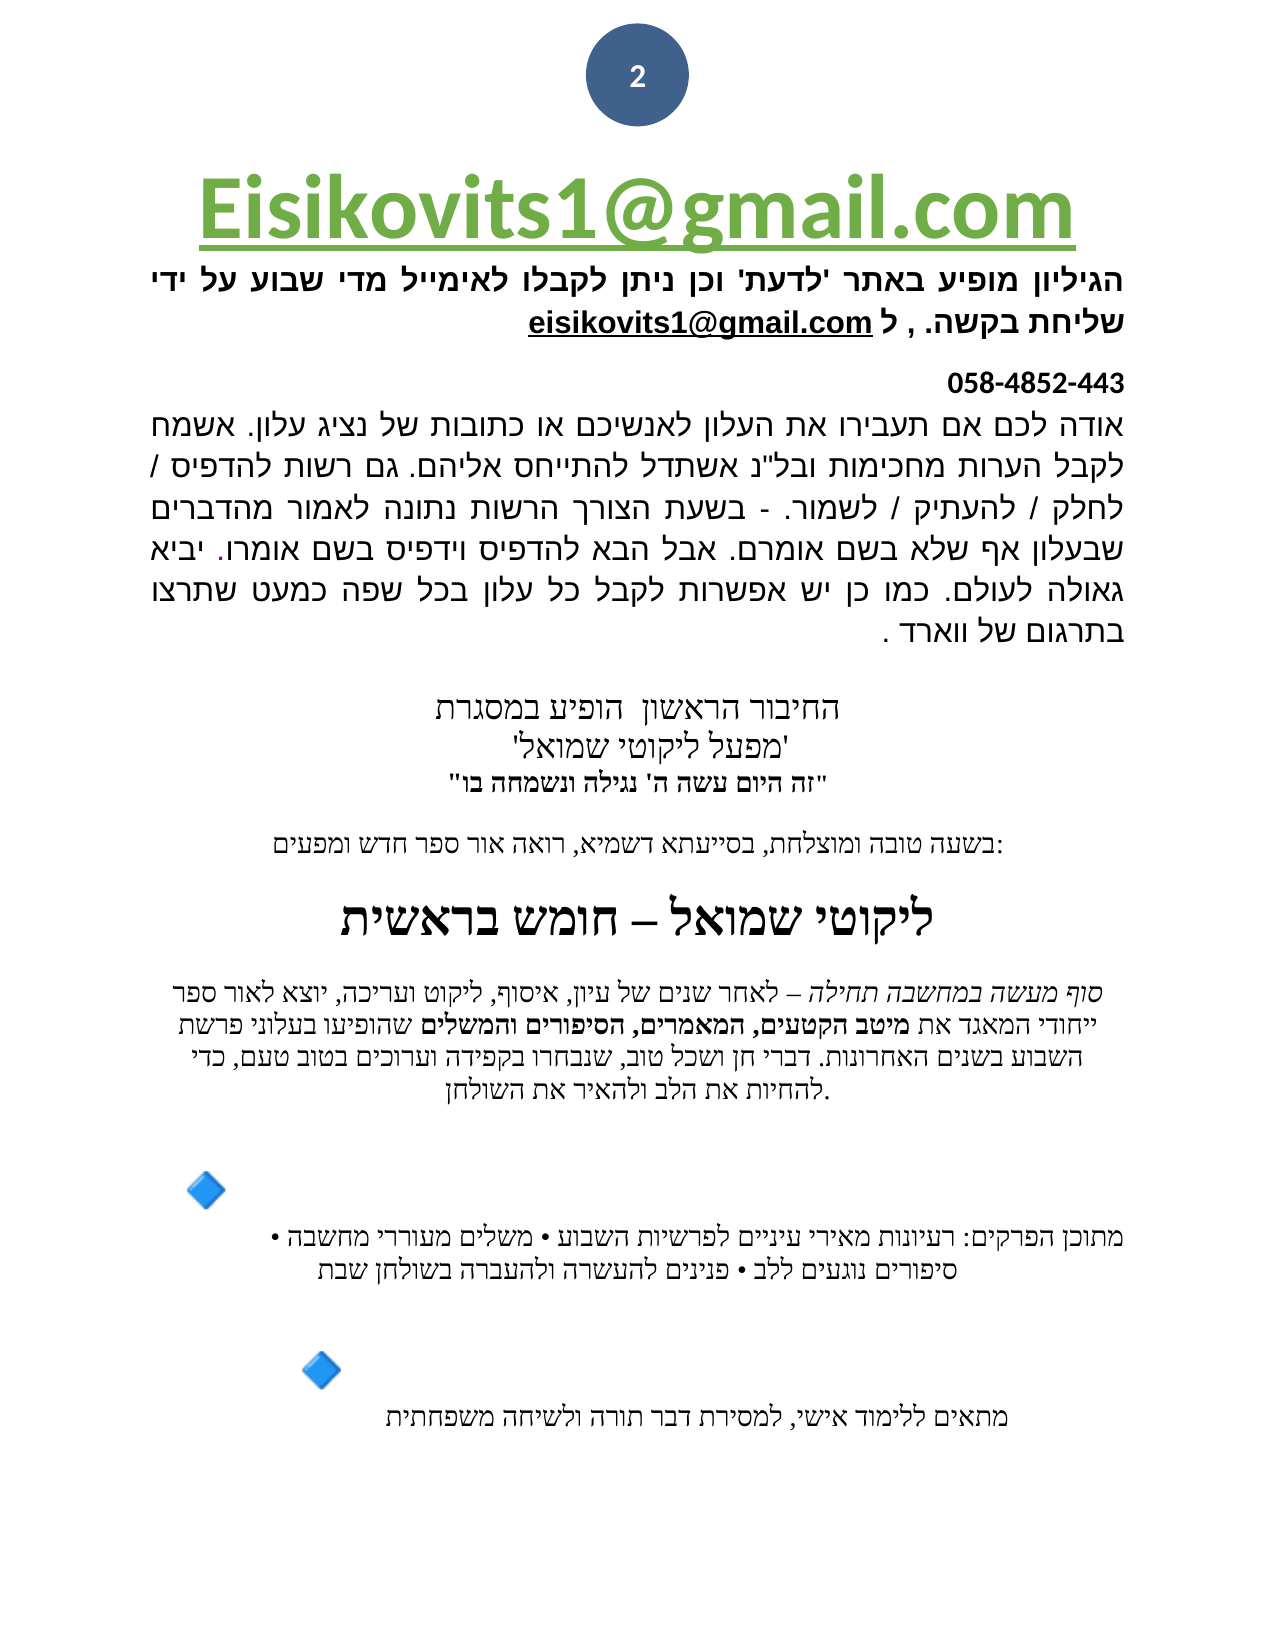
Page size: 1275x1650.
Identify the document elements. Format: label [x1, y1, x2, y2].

table_header [150, 150, 1125, 1462]
picture [150, 1134, 263, 1247]
picture [265, 1314, 378, 1427]
